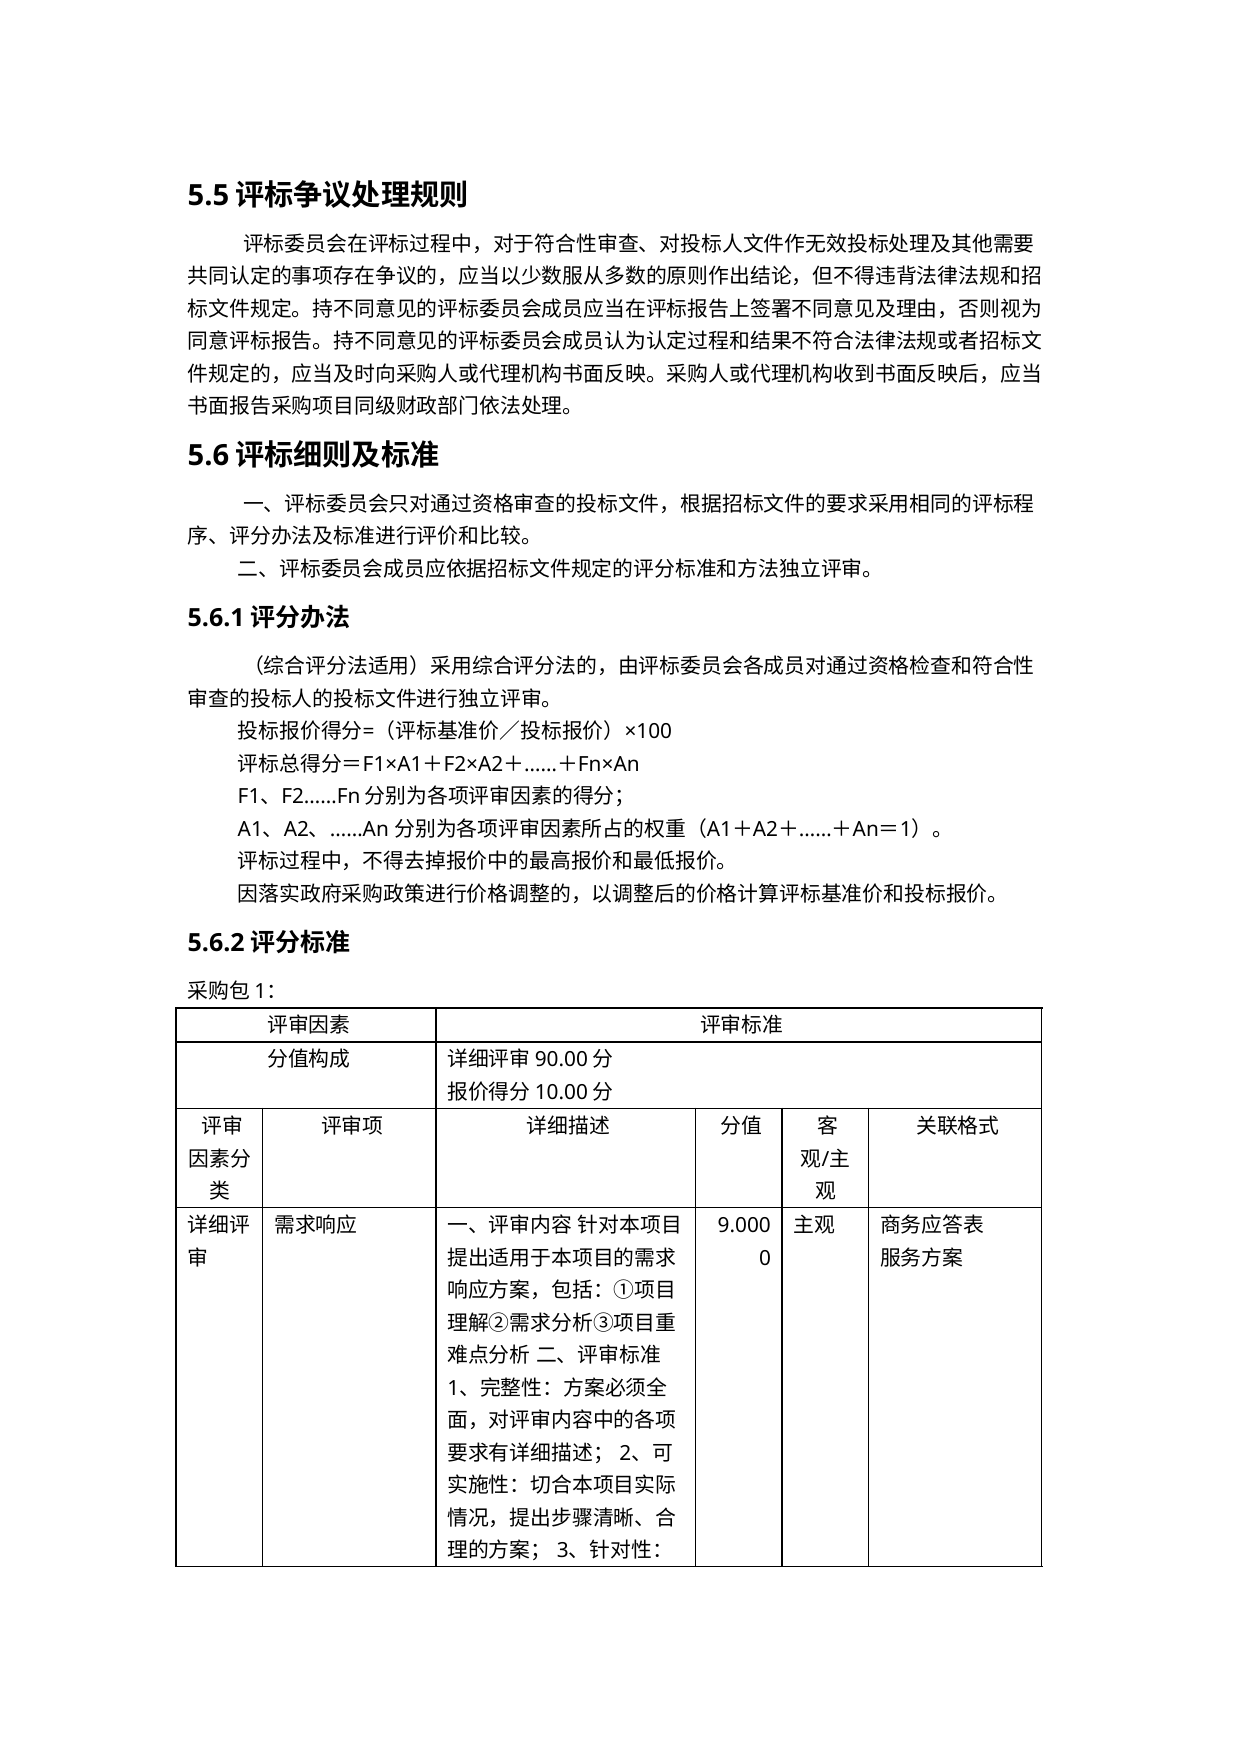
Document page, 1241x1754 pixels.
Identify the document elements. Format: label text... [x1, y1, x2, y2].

text 评标总得分＝F1×A1＋F2×A2＋……＋Fn×An [187, 747, 1053, 779]
text F1、F2……Fn分别为各项评审因素的得分； [187, 779, 1053, 812]
table_cell 分值 [696, 1109, 781, 1207]
table_cell 9.0000 [696, 1208, 781, 1566]
table_cell 主观 [783, 1208, 868, 1566]
text 因落实政府采购政策进行价格调整的，以调整后的价格计算评标基准价和投标报价。 [187, 877, 1053, 909]
text 5.6评标细则及标准 [187, 422, 1053, 487]
text 评标过程中，不得去掉报价中的最高报价和最低报价。 [187, 844, 1053, 877]
table_cell 详细描述 [437, 1109, 695, 1207]
table_header 评审标准 [437, 1009, 1041, 1041]
table_cell 详细评审90.00分 报价得分10.00分 [437, 1043, 1041, 1108]
table_cell 客观/主观 [783, 1109, 868, 1207]
text 5.6.2评分标准 [187, 909, 1053, 974]
table_cell 评审因素分类 [177, 1109, 262, 1207]
text 投标报价得分=（评标基准价／投标报价）×100 [187, 714, 1053, 747]
text 采购包1： [187, 974, 1053, 1007]
text （综合评分法适用）采用综合评分法的，由评标委员会各成员对通过资格检查和符合性审查的投标人的投标文件进行独立评审。 [187, 649, 1053, 714]
text 二、评标委员会成员应依据招标文件规定的评分标准和方法独立评审。 [187, 552, 1053, 584]
table_header 评审因素 [177, 1009, 435, 1041]
table_cell 评审项 [263, 1109, 435, 1207]
table_cell 分值构成 [177, 1043, 435, 1108]
text 5.5评标争议处理规则 [187, 162, 1053, 227]
table_cell 关联格式 [869, 1109, 1041, 1207]
table_cell 商务应答表 服务方案 [869, 1208, 1041, 1566]
table_cell 详细评审 [177, 1208, 262, 1566]
text 5.6.1评分办法 [187, 584, 1053, 649]
table_cell 需求响应 [263, 1208, 435, 1566]
text 评标委员会在评标过程中，对于符合性审查、对投标人文件作无效投标处理及其他需要共同认定的事项存在争议的，应当以少数服从多数的原则作出结论，但不得违背法律法规和招标文件规定。持不同意见的评标委员会成员应当在评标报告上签署不同意见及理由，否则视为同意评标报告。持不同意见的评标委员会成员认为认定过程和结果不符合法律法规或者招标文件规定的，应当及时向采购人或代理机构书面反映。采购人或代理机构收到书面反映后，应当书面报告采购项目同级财政部门依法处理。 [187, 227, 1053, 422]
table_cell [437, 1208, 695, 1566]
text A1、A2、……An 分别为各项评审因素所占的权重（A1＋A2＋……＋An＝1）。 [187, 812, 1053, 844]
text 一、评标委员会只对通过资格审查的投标文件，根据招标文件的要求采用相同的评标程序、评分办法及标准进行评价和比较。 [187, 487, 1053, 552]
